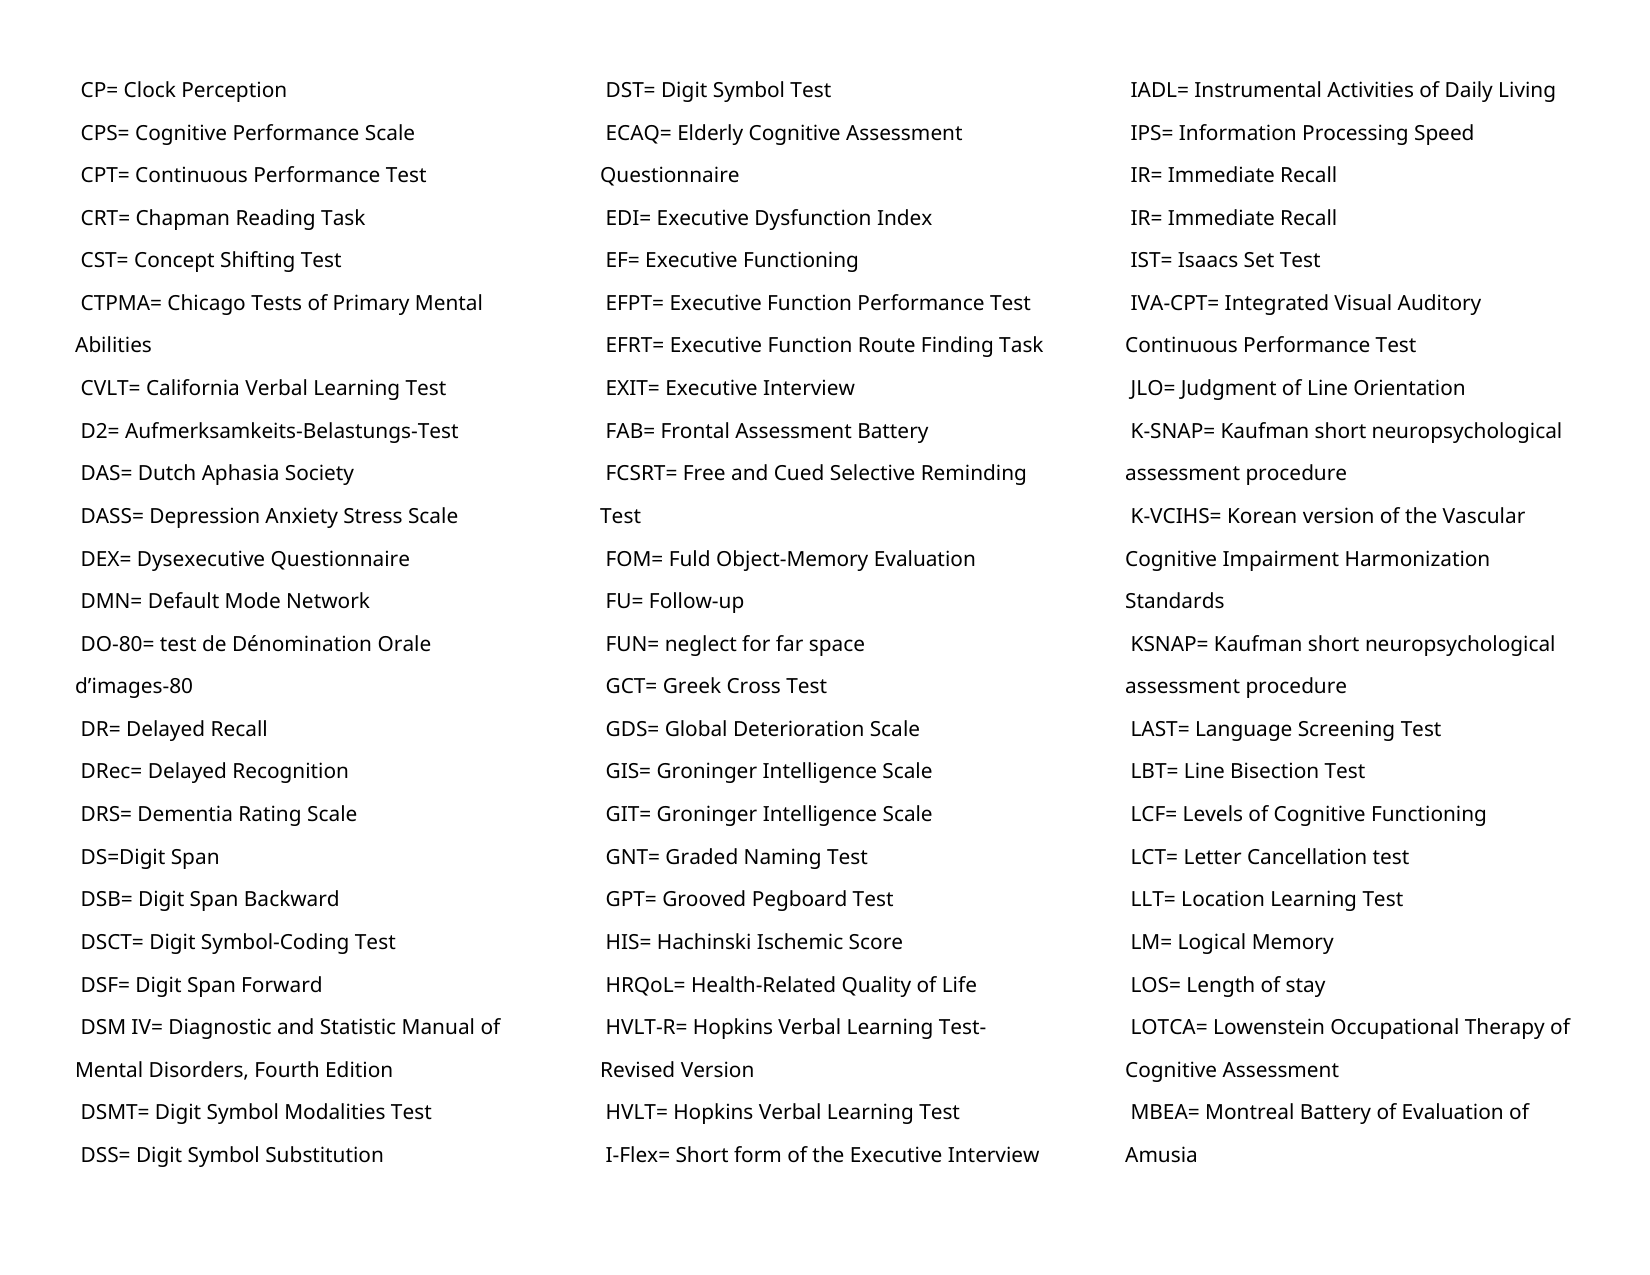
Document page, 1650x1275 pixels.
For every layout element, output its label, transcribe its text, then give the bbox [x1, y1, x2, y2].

text CPS= Cognitive Performance Scale [75, 118, 525, 146]
text DSCT= Digit Symbol-Coding Test [75, 927, 525, 956]
text LCT= Letter Cancellation test [1125, 842, 1575, 870]
text EF= Executive Functioning [600, 245, 1050, 274]
text K-SNAP= Kaufman short neuropsychological assessment procedure [1125, 416, 1575, 487]
text LLT= Location Learning Test [1125, 884, 1575, 913]
text GIS= Groninger Intelligence Scale [600, 757, 1050, 785]
text GDS= Global Deterioration Scale [600, 714, 1050, 742]
text HVLT-R= Hopkins Verbal Learning Test- Revised Version [600, 1012, 1050, 1083]
text CTPMA= Chicago Tests of Primary Mental Abilities [75, 288, 525, 359]
text EFPT= Executive Function Performance Test [600, 288, 1050, 316]
text GNT= Graded Naming Test [600, 842, 1050, 870]
text DSM IV= Diagnostic and Statistic Manual of Mental Disorders, Fourth Edition [75, 1012, 525, 1083]
text ECAQ= Elderly Cognitive Assessment Questionnaire [600, 118, 1050, 189]
text GIT= Groninger Intelligence Scale [600, 799, 1050, 828]
text DSMT= Digit Symbol Modalities Test [75, 1097, 525, 1126]
text IPS= Information Processing Speed [1125, 118, 1575, 146]
text DRS= Dementia Rating Scale [75, 799, 525, 828]
text CP= Clock Perception [75, 75, 525, 103]
text KSNAP= Kaufman short neuropsychological assessment procedure [1125, 629, 1575, 700]
text DSB= Digit Span Backward [75, 884, 525, 913]
text IR= Immediate Recall [1125, 203, 1575, 231]
text LBT= Line Bisection Test [1125, 757, 1575, 785]
text FCSRT= Free and Cued Selective Reminding Test [600, 458, 1050, 529]
text CVLT= California Verbal Learning Test [75, 373, 525, 402]
text FU= Follow-up [600, 586, 1050, 615]
text D2= Aufmerksamkeits-Belastungs-Test [75, 416, 525, 444]
text FUN= neglect for far space [600, 629, 1050, 657]
text IST= Isaacs Set Test [1125, 245, 1575, 274]
text I-Flex= Short form of the Executive Interview [600, 1140, 1050, 1168]
text MBEA= Montreal Battery of Evaluation of Amusia [1125, 1097, 1575, 1168]
text DR= Delayed Recall [75, 714, 525, 742]
text CPT= Continuous Performance Test [75, 160, 525, 189]
text DS=Digit Span [75, 842, 525, 870]
text LCF= Levels of Cognitive Functioning [1125, 799, 1575, 828]
text DRec= Delayed Recognition [75, 757, 525, 785]
text JLO= Judgment of Line Orientation [1125, 373, 1575, 402]
text LOTCA= Lowenstein Occupational Therapy of Cognitive Assessment [1125, 1012, 1575, 1083]
text EDI= Executive Dysfunction Index [600, 203, 1050, 231]
text GCT= Greek Cross Test [600, 671, 1050, 700]
text CRT= Chapman Reading Task [75, 203, 525, 231]
text DST= Digit Symbol Test [600, 75, 1050, 103]
text GPT= Grooved Pegboard Test [600, 884, 1050, 913]
text DAS= Dutch Aphasia Society [75, 458, 525, 487]
text EXIT= Executive Interview [600, 373, 1050, 402]
text DSS= Digit Symbol Substitution [75, 1140, 525, 1168]
text DASS= Depression Anxiety Stress Scale [75, 501, 525, 529]
text K-VCIHS= Korean version of the Vascular Cognitive Impairment Harmonization Standards [1125, 501, 1575, 615]
text DEX= Dysexecutive Questionnaire [75, 544, 525, 572]
text IADL= Instrumental Activities of Daily Living [1125, 75, 1575, 103]
text HRQoL= Health-Related Quality of Life [600, 970, 1050, 998]
text FOM= Fuld Object-Memory Evaluation [600, 544, 1050, 572]
text DMN= Default Mode Network [75, 586, 525, 615]
text HIS= Hachinski Ischemic Score [600, 927, 1050, 956]
text LOS= Length of stay [1125, 970, 1575, 998]
text FAB= Frontal Assessment Battery [600, 416, 1050, 444]
text DO-80= test de Dénomination Orale d’images-80 [75, 629, 525, 700]
text IR= Immediate Recall [1125, 160, 1575, 189]
text HVLT= Hopkins Verbal Learning Test [600, 1097, 1050, 1126]
text IVA-CPT= Integrated Visual Auditory Continuous Performance Test [1125, 288, 1575, 359]
text LM= Logical Memory [1125, 927, 1575, 956]
text CST= Concept Shifting Test [75, 245, 525, 274]
text LAST= Language Screening Test [1125, 714, 1575, 742]
text EFRT= Executive Function Route Finding Task [600, 331, 1050, 359]
text DSF= Digit Span Forward [75, 970, 525, 998]
